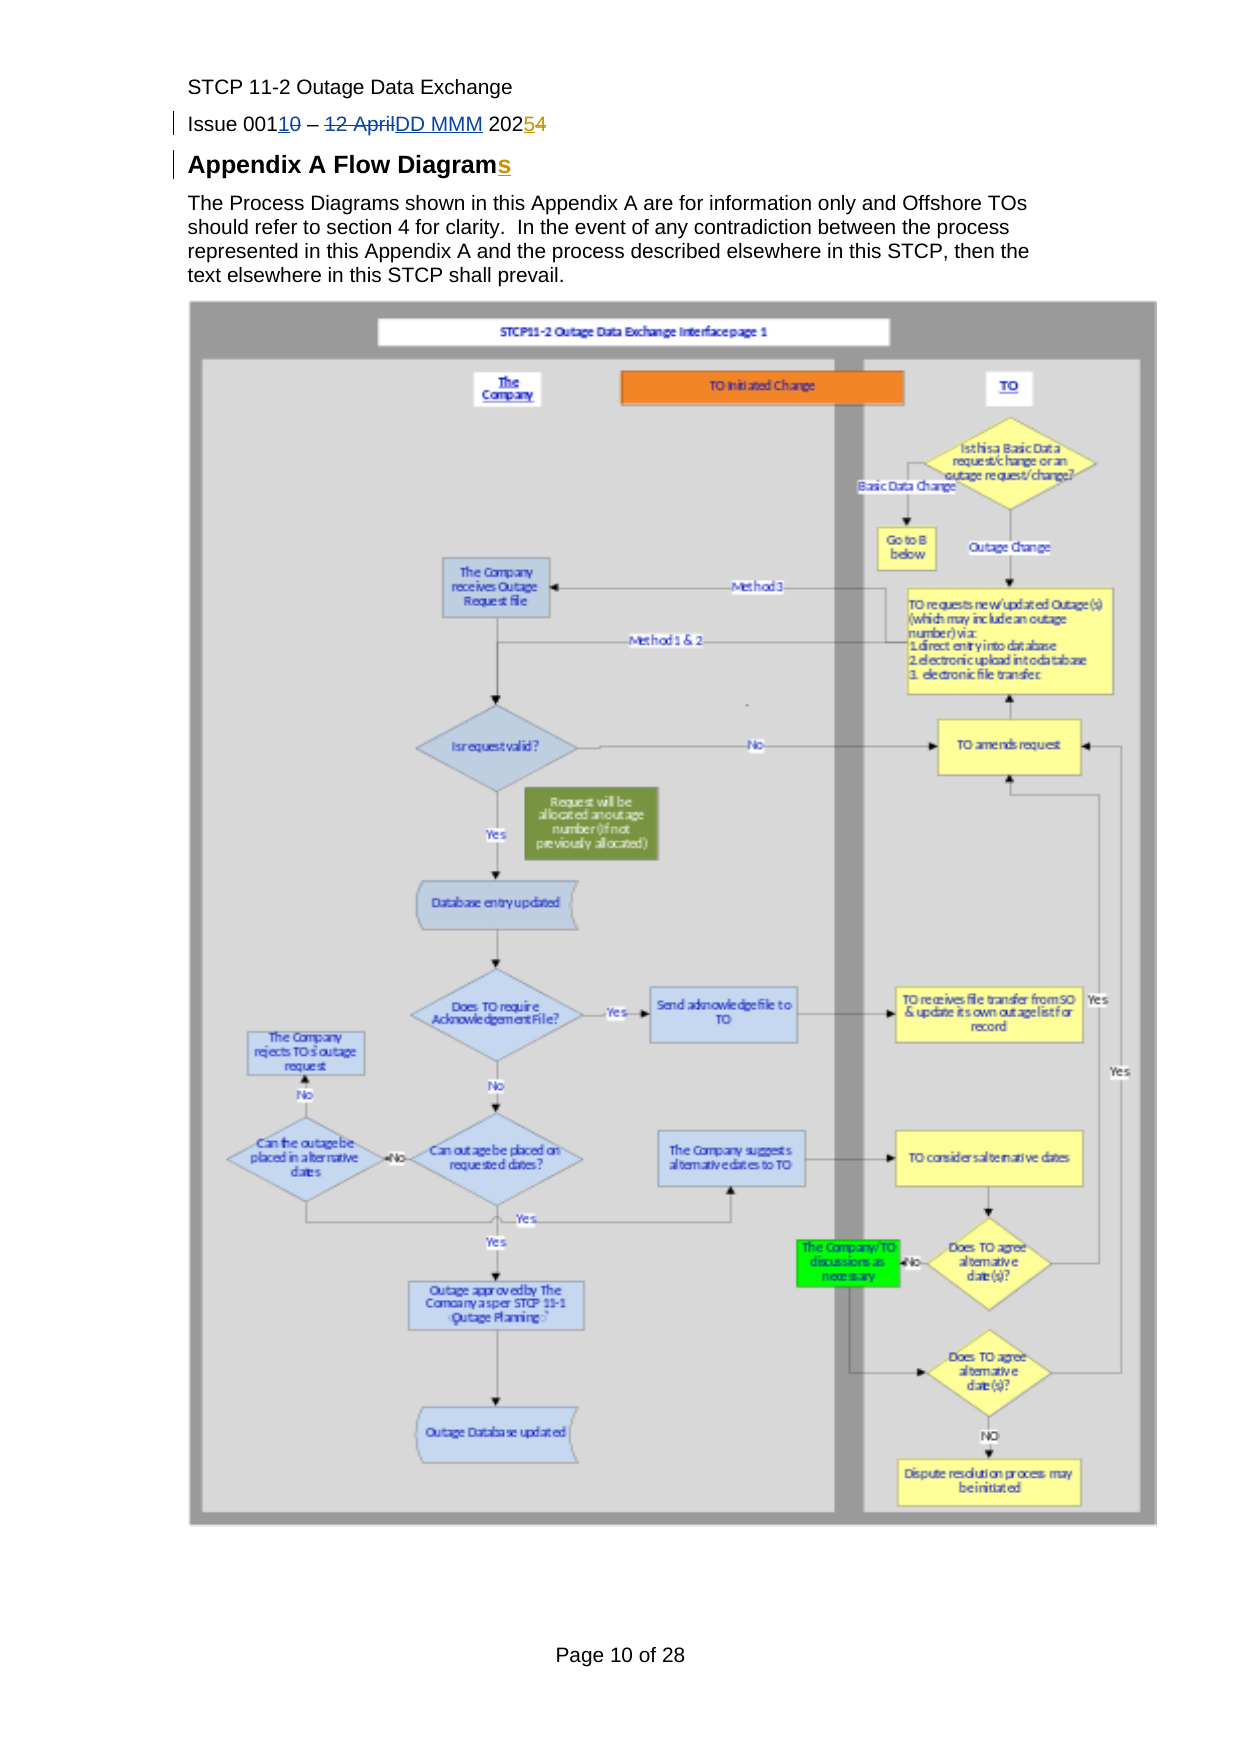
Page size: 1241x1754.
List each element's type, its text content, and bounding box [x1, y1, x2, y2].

text The Process Diagrams shown in this Appendix A are for information only and Offshore TOs should refer to section 4 for clarity. In the event of any contradiction between the process represented in this Appendix A and the process described elsewhere in this STCP, then the text elsewhere in this STCP shall prevail. [187, 191, 1053, 287]
text Appendix A Flow Diagram [187, 150, 1053, 179]
